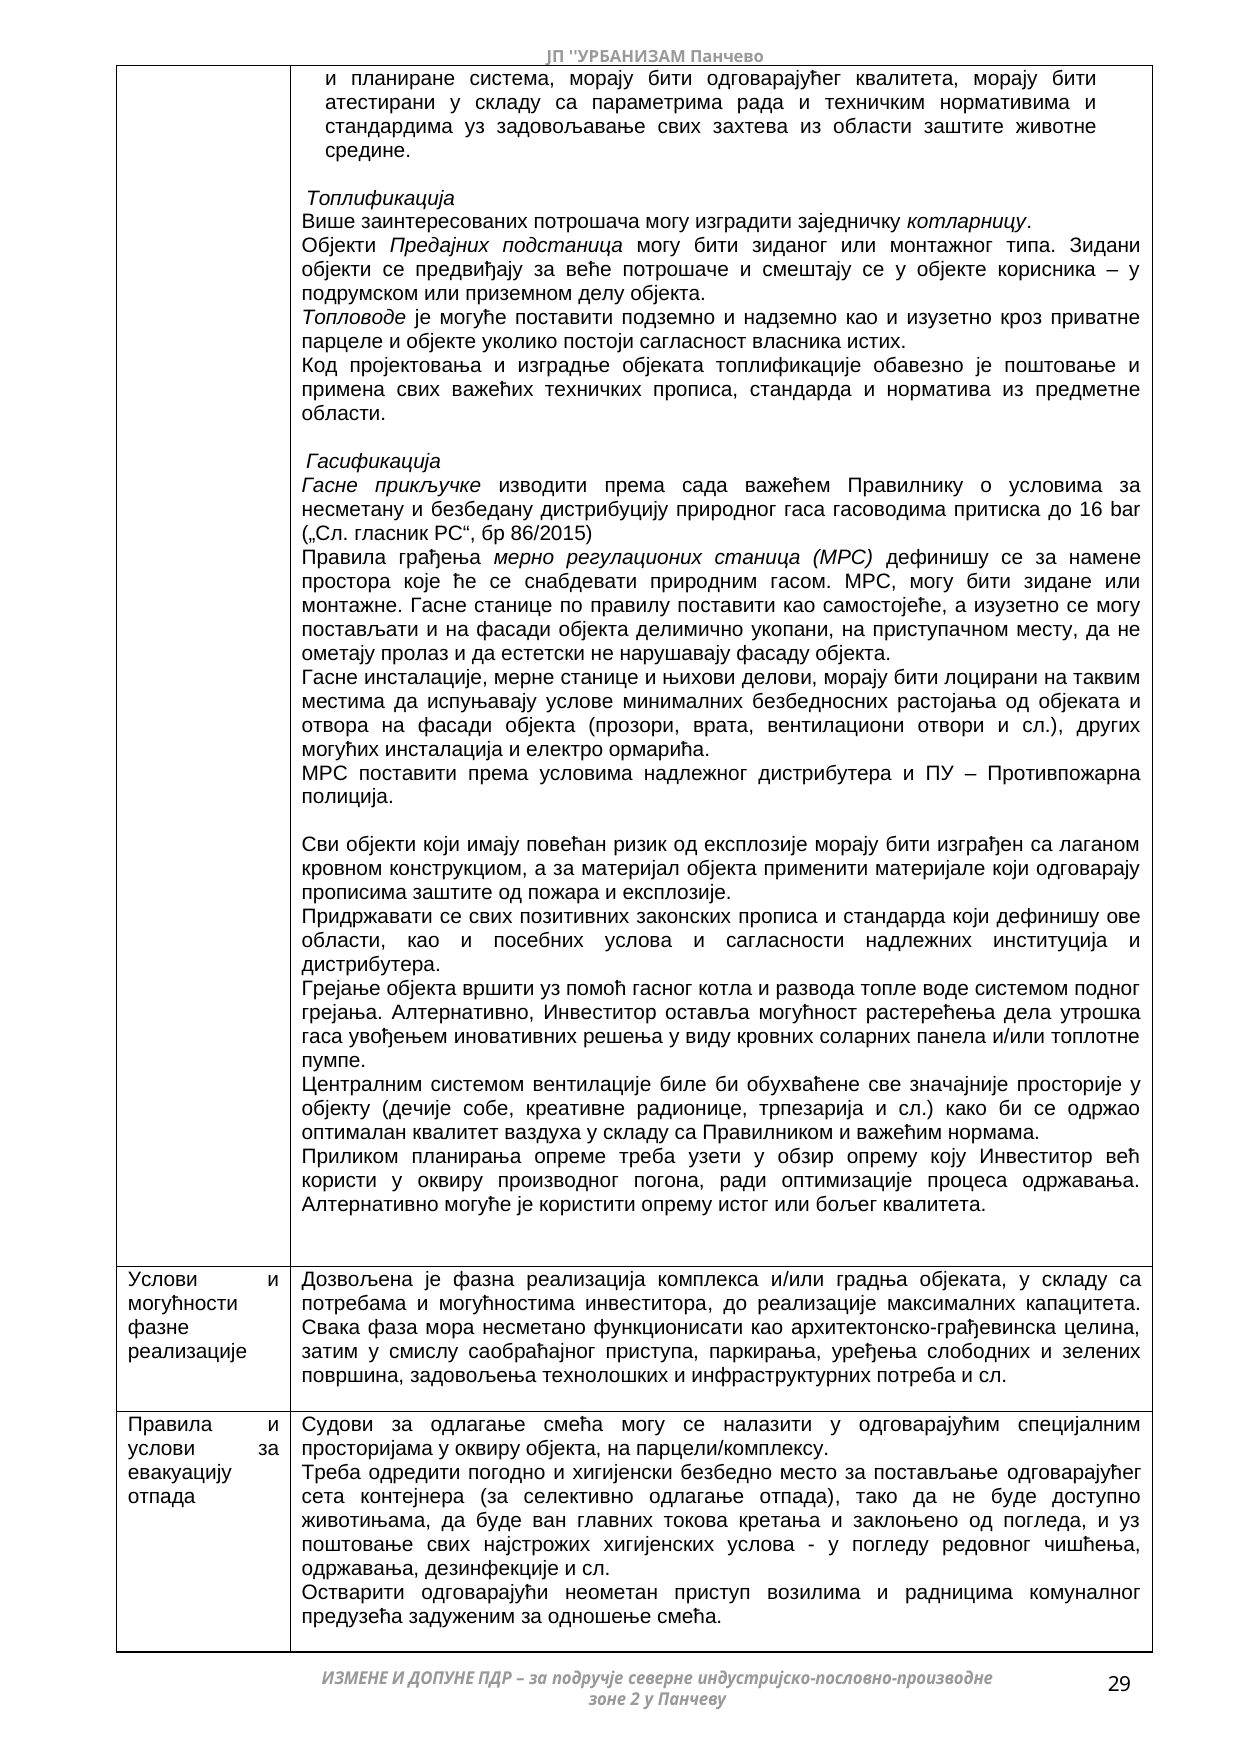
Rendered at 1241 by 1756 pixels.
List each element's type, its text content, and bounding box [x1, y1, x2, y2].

table_cell Правила и услови за евакуацију отпада [117, 1412, 290, 1651]
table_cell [291, 66, 1152, 1266]
table_cell Дозвољена је фазна реализација комплекса и/или градња објеката, у складу са потребама и могућностима инвеститора, до реализације максималних капацитета. Свака фаза мора несметано функционисати као архитектонско-грађевинска целина, затим у смислу саобраћајног приступа, паркирања, уређења слободних и зелених површина, задовољења технолошких и инфраструктурних потреба и сл. [291, 1267, 1152, 1411]
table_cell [117, 66, 290, 1266]
table_cell Услови и могућности фазне реализације [117, 1267, 290, 1411]
table_cell Судови за одлагање смећа могу се налазити у одговарајућим специјалним просторијама у оквиру објекта, на парцели/комплексу. Треба одредити погодно и хигијенски безбедно место за постављање одговарајућег сета контејнера (за селективно одлагање отпада), тако да не буде доступно животињама, да буде ван главних токова кретања и заклоњено од погледа, и уз поштовање свих најстрожих хигијенских услова - у погледу редовног чишћења, одржавања, дезинфекције и сл. Остварити одговарајући неометан приступ возилима и радницима комуналног предузећа задуженим за одношење смећа. [291, 1412, 1152, 1651]
